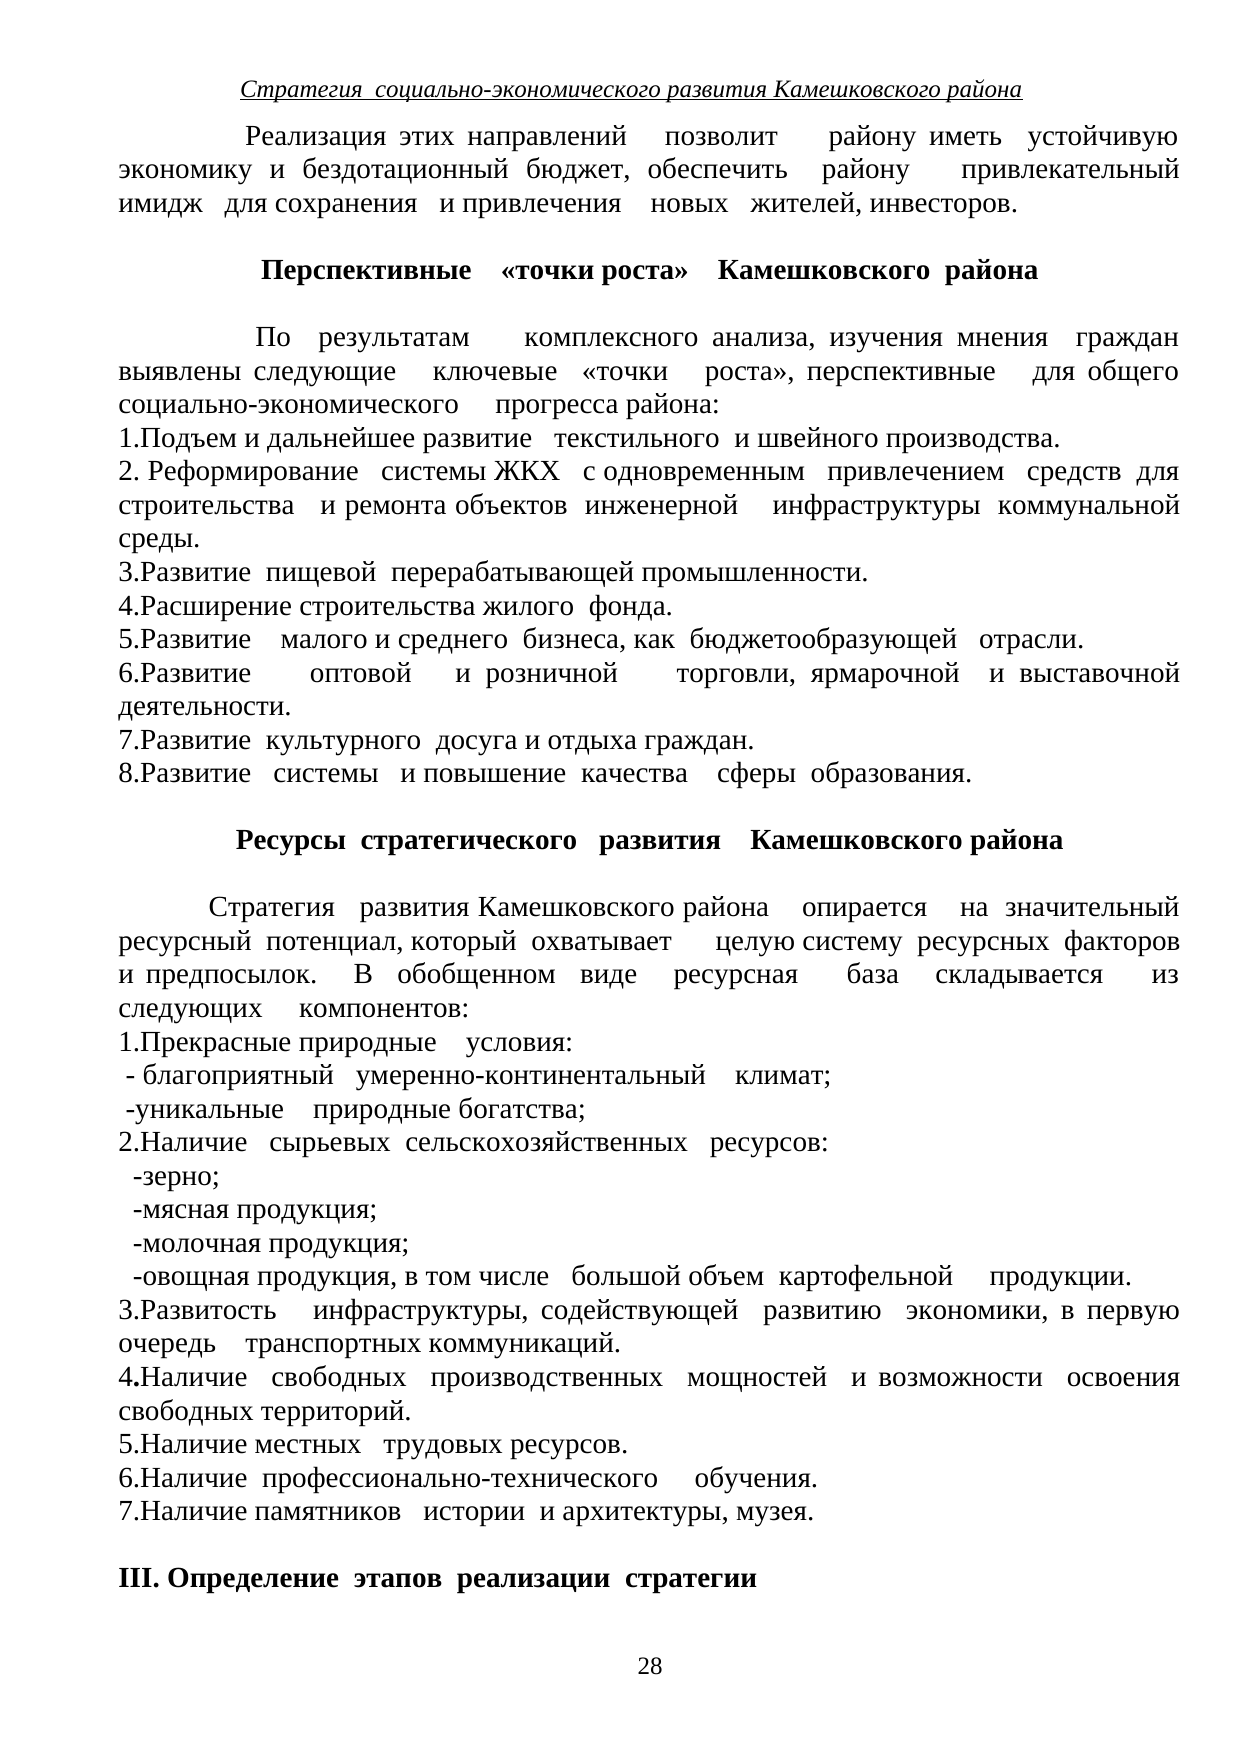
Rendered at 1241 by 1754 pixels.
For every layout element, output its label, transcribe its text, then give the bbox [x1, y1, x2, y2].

text 5.Развитие малого и среднего бизнеса, как бюджетообразующей отрасли. [118, 621, 1181, 655]
text 1.Подъем и дальнейшее развитие текстильного и швейного производства. [118, 420, 1181, 453]
text 8.Развитие системы и повышение качества сферы образования. [118, 755, 1181, 789]
text -молочная продукция; [118, 1225, 1181, 1258]
text -уникальные природные богатства; [118, 1091, 1181, 1124]
text Перспективные «точки роста» Камешковского района [118, 252, 1181, 286]
text 7.Развитие культурного досуга и отдыха граждан. [118, 722, 1181, 755]
text 4.Расширение строительства жилого фонда. [118, 588, 1181, 621]
text 2.Наличие сырьевых сельскохозяйственных ресурсов: [118, 1124, 1181, 1158]
text 7.Наличие памятников истории и архитектуры, музея. [118, 1493, 1181, 1527]
text Ресурсы стратегического развития Камешковского района [118, 822, 1181, 856]
text Стратегия развития Камешковского района опирается на значительный ресурсный потенциал, который охватывает целую систему ресурсных факторов и предпосылок. В обобщенном виде ресурсная база складывается из следующих компонентов: [118, 889, 1181, 1024]
text -мясная продукция; [118, 1191, 1181, 1225]
text -овощная продукция, в том числе большой объем картофельной продукции. [118, 1258, 1181, 1292]
text 6.Наличие профессионально-технического обучения. [118, 1460, 1181, 1493]
text По результатам комплексного анализа, изучения мнения граждан выявлены следующие ключевые «точки роста», перспективные для общего социально-экономического прогресса района: [118, 319, 1181, 420]
text 3.Развитость инфраструктуры, содействующей развитию экономики, в первую очередь транспортных коммуникаций. [118, 1292, 1181, 1359]
text -зерно; [118, 1158, 1181, 1191]
text 2. Реформирование системы ЖКХ с одновременным привлечением средств для строительства и ремонта объектов инженерной инфраструктуры коммунальной среды. [118, 453, 1181, 554]
text - благоприятный умеренно-континентальный климат; [118, 1057, 1181, 1091]
text 4.Наличие свободных производственных мощностей и возможности освоения свободных территорий. [118, 1359, 1181, 1426]
text 6.Развитие оптовой и розничной торговли, ярмарочной и выставочной деятельности. [118, 655, 1181, 722]
text 1.Прекрасные природные условия: [118, 1024, 1181, 1057]
text 3.Развитие пищевой перерабатывающей промышленности. [118, 554, 1181, 588]
text Реализация этих направлений позволит району иметь устойчивую экономику и бездотационный бюджет, обеспечить району привлекательный имидж для сохранения и привлечения новых жителей, инвесторов. [118, 118, 1181, 219]
text 5.Наличие местных трудовых ресурсов. [118, 1426, 1181, 1460]
text III. Определение этапов реализации стратегии [118, 1560, 1181, 1594]
